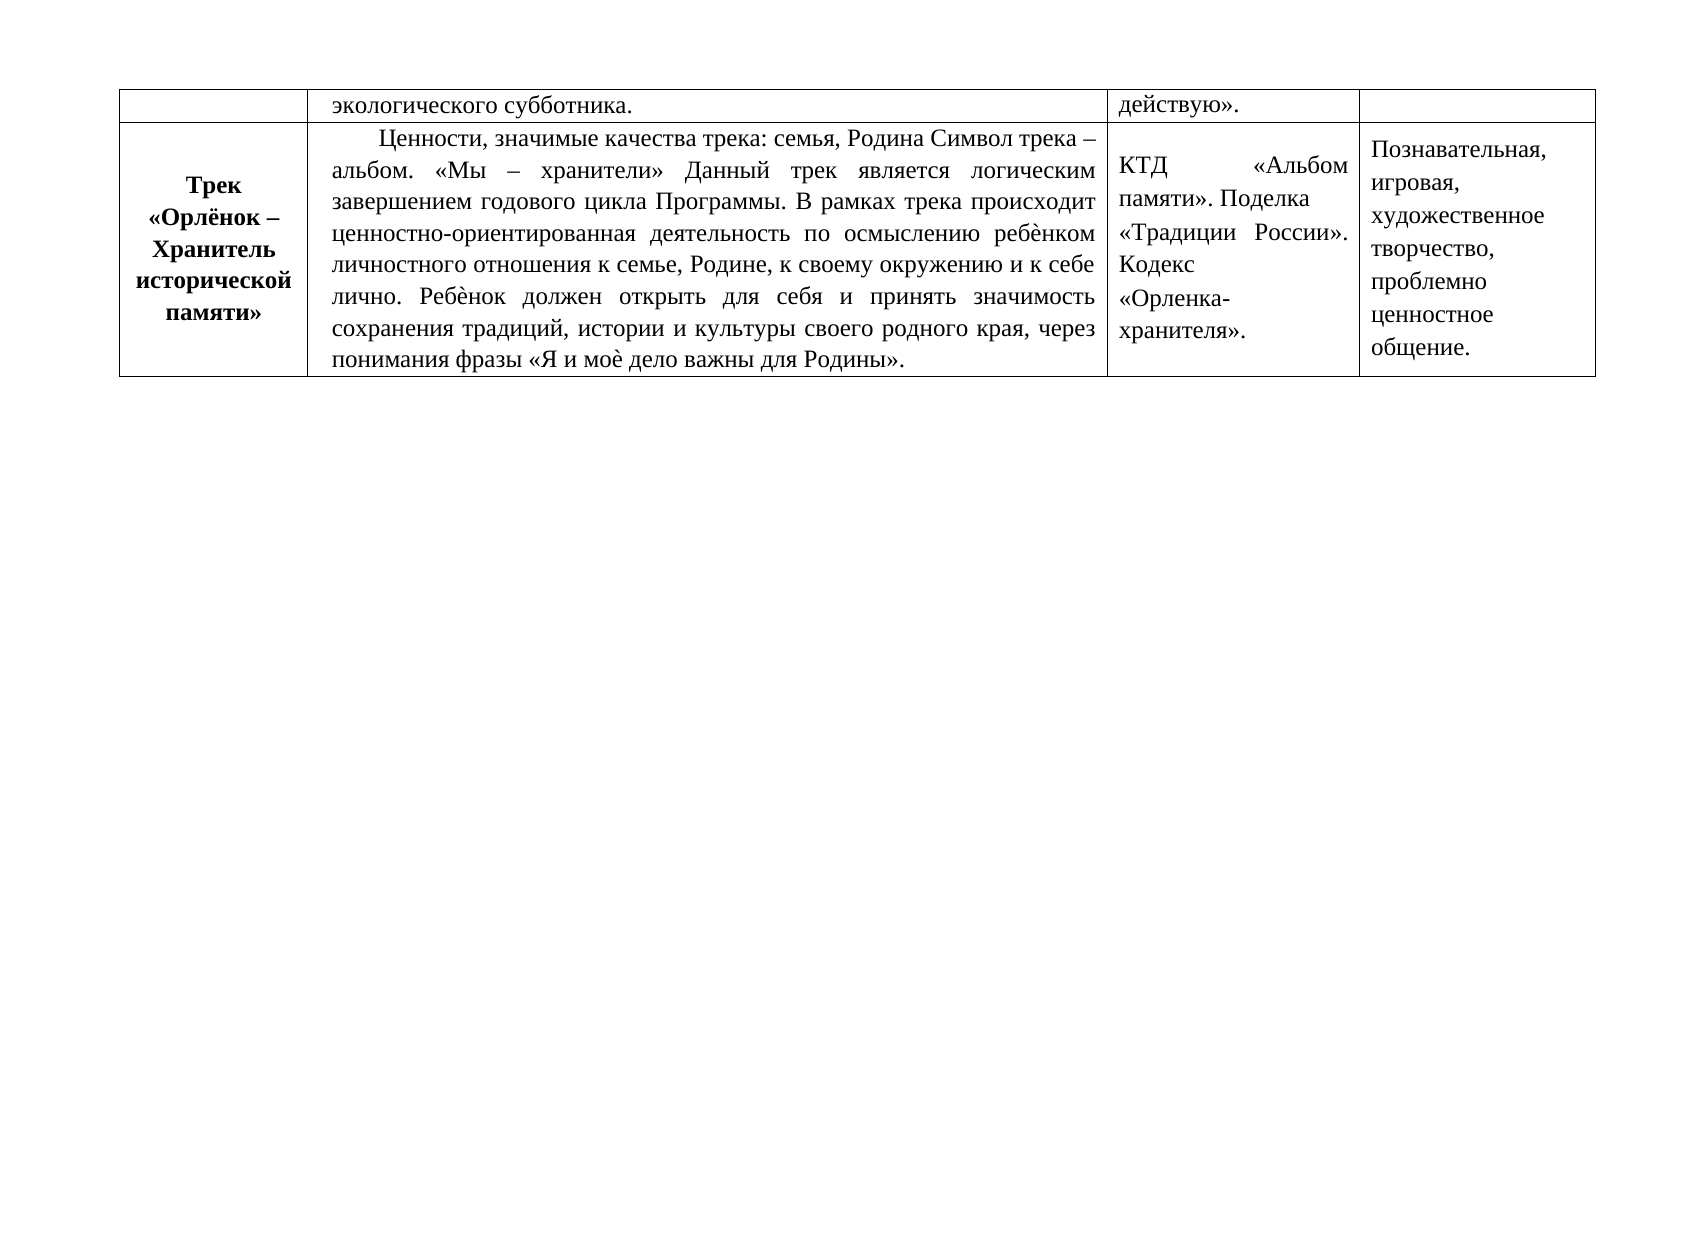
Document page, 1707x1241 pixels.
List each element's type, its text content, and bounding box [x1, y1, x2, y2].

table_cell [120, 90, 307, 122]
table_cell Трек «Орлёнок – Хранитель исторической памяти» [120, 123, 307, 376]
table_cell Познавательная, игровая, художественное творчество, проблемно ценностное общение. [1360, 123, 1595, 376]
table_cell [308, 90, 1107, 122]
table_cell КТД «Альбом памяти». Поделка «Традиции России». Кодекс «Орленка-хранителя». [1108, 123, 1359, 376]
table_cell Ценности, значимые качества трека: семья, Родина Символ трека – альбом. «Мы – хранители» Данный трек является логическим завершением годового цикла Программы. В рамках трека происходит ценностно-ориентированная деятельность по осмыслению ребѐнком личностного отношения к семье, Родине, к своему окружению и к себе лично. Ребѐнок должен открыть для себя и принять значимость сохранения традиций, истории и культуры своего родного края, через понимания фразы «Я и моѐ дело важны для Родины». [308, 123, 1107, 376]
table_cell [1108, 90, 1359, 122]
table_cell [1360, 90, 1595, 122]
